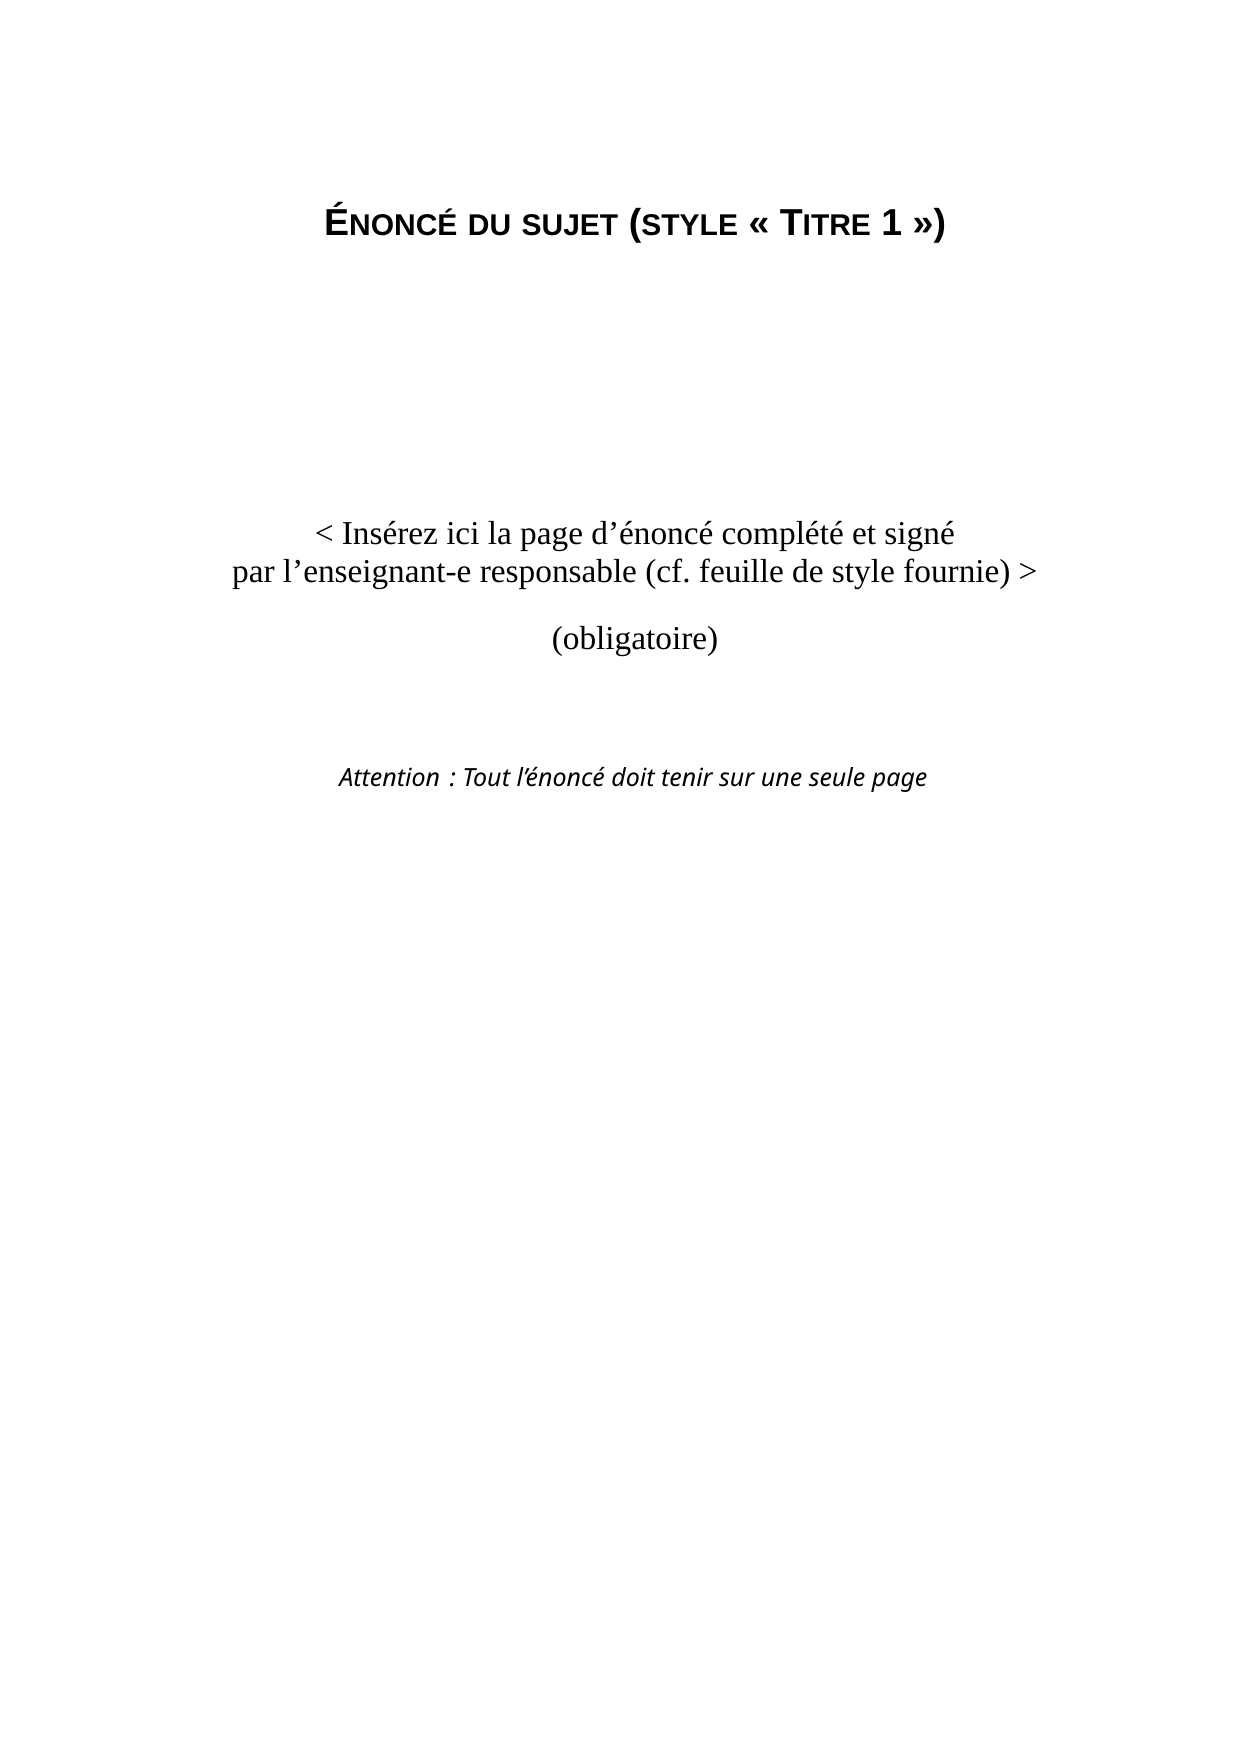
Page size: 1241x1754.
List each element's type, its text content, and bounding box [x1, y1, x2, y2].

text < Insérez ici la page d’énoncé complété et signé [148, 513, 1122, 552]
text (obligatoire) [148, 619, 1122, 657]
text Attention : Tout l’énoncé doit tenir sur une seule page [148, 759, 1122, 793]
text Énoncé du sujet (style « Titre 1 ») [148, 200, 1122, 243]
text par l’enseignant-e responsable (cf. feuille de style fournie) > [148, 552, 1122, 590]
